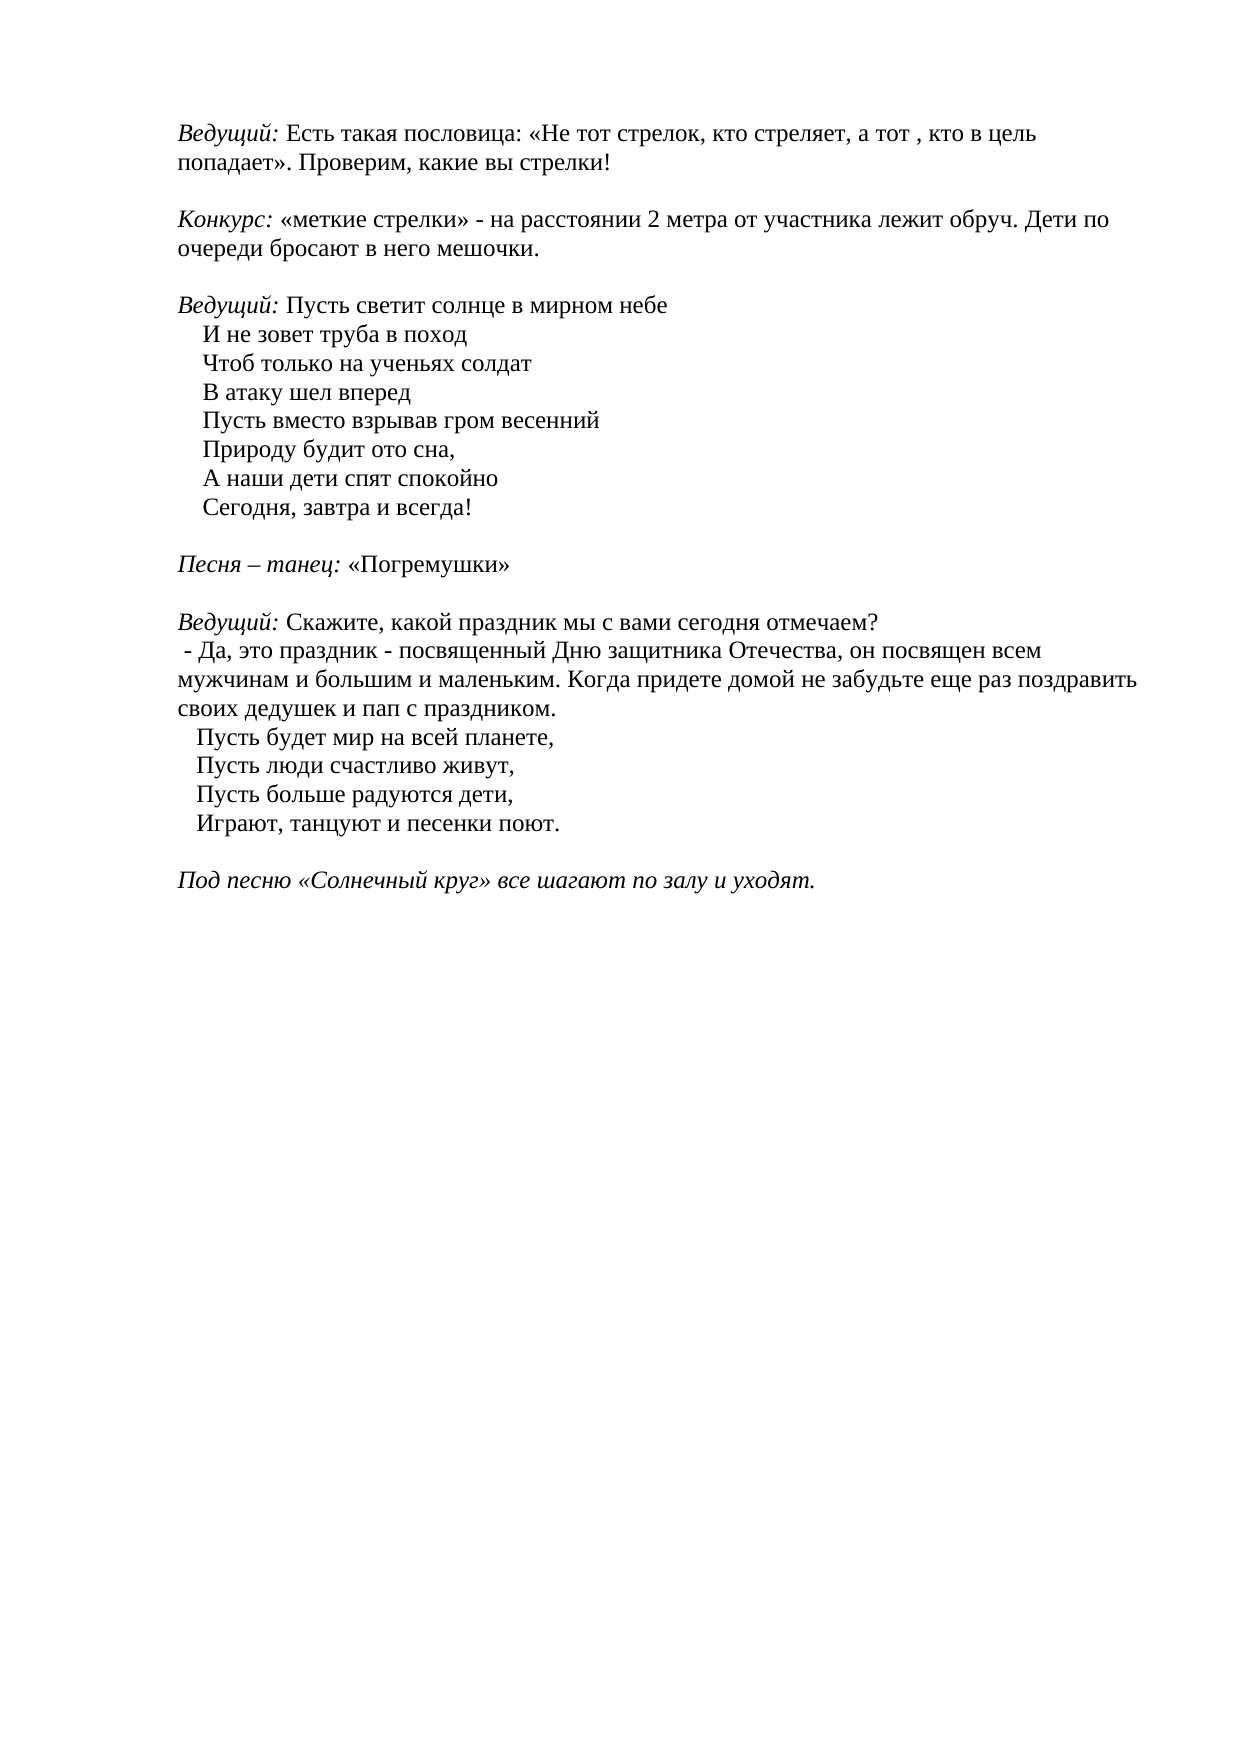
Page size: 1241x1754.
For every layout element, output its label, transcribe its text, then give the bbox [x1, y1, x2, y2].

text Ведущий: Есть такая пословица: «Не тот стрелок, кто стреляет, а тот , кто в цель попадает». Проверим, какие вы стрелки! [177, 118, 1152, 176]
text Пусть будет мир на всей планете, [177, 722, 1152, 751]
text Сегодня, завтра и всегда! [177, 492, 1152, 521]
text Чтоб только на ученьях солдат [177, 348, 1152, 377]
text Пусть больше радуются дети, [177, 779, 1152, 808]
text Пусть люди счастливо живут, [177, 751, 1152, 779]
text А наши дети спят спокойно [177, 463, 1152, 492]
text Ведущий: Пусть светит солнце в мирном небе [177, 291, 1152, 319]
text Конкурс: «меткие стрелки» - на расстоянии 2 метра от участника лежит обруч. Дети по очереди бросают в него мешочки. [177, 204, 1152, 262]
text Ведущий: Скажите, какой праздник мы с вами сегодня отмечаем? [177, 607, 1152, 636]
text Под песню «Солнечный круг» все шагают по залу и уходят. [177, 866, 1152, 894]
text И не зовет труба в поход [177, 319, 1152, 348]
text Песня – танец: «Погремушки» [177, 549, 1152, 578]
text - Да, это праздник - посвященный Дню защитника Отечества, он посвящен всем мужчинам и большим и маленьким. Когда придете домой не забудьте еще раз поздравить своих дедушек и пап с праздником. [177, 636, 1152, 722]
text Пусть вместо взрывав гром весенний [177, 406, 1152, 434]
text Природу будит ото сна, [177, 434, 1152, 463]
text В атаку шел вперед [177, 377, 1152, 406]
text Играют, танцуют и песенки поют. [177, 808, 1152, 837]
